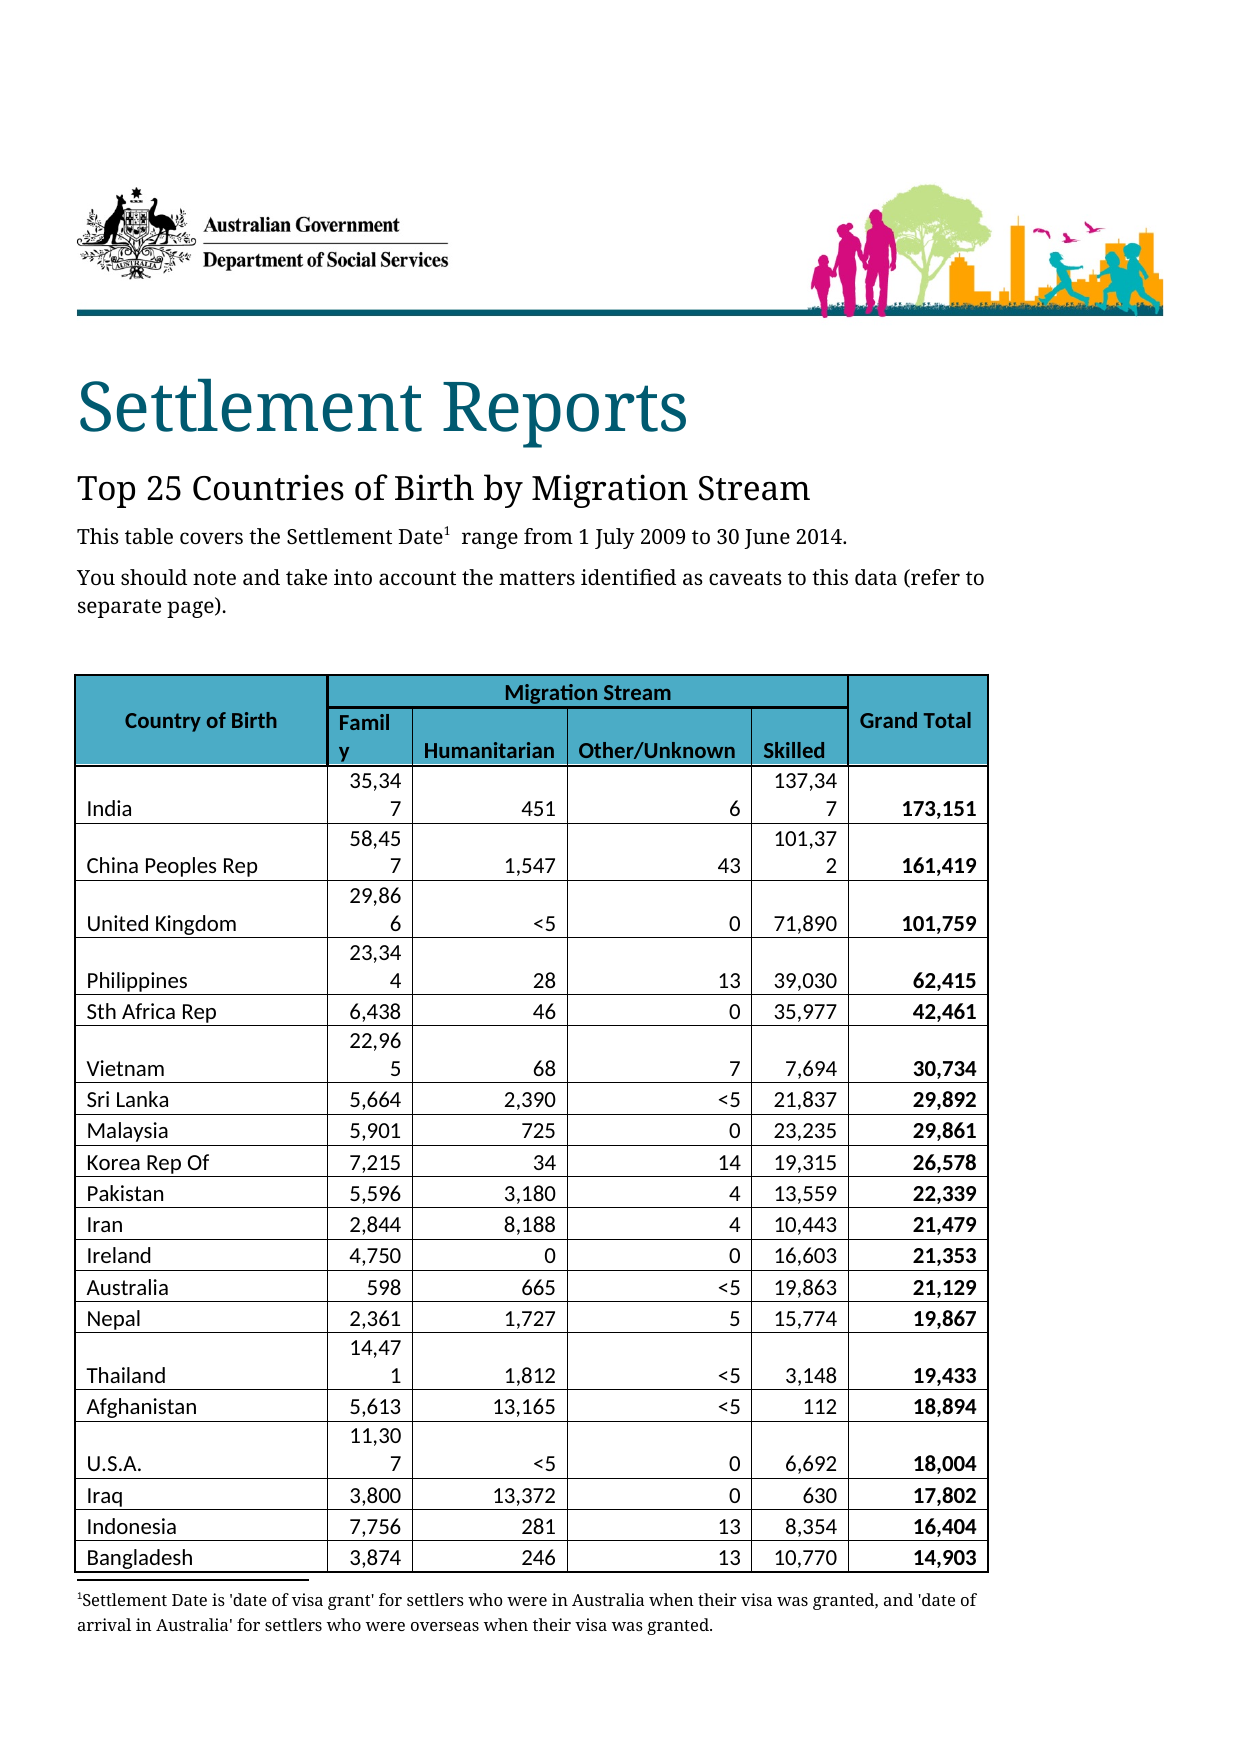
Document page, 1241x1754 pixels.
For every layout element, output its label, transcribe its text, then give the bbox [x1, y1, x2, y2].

table_cell Australia [76, 1271, 327, 1301]
table_cell 173,151 [849, 767, 987, 823]
table_cell 3,180 [413, 1177, 567, 1207]
table_cell 665 [413, 1271, 567, 1301]
table_cell 6,692 [752, 1422, 848, 1478]
table_cell 71,890 [752, 881, 848, 937]
table_cell U.S.A. [76, 1422, 327, 1478]
table_cell 13,559 [752, 1177, 848, 1207]
table_cell 21,837 [752, 1083, 848, 1113]
table_cell 8,354 [752, 1510, 848, 1540]
table_cell 23,344 [328, 938, 412, 994]
table_cell 28 [413, 938, 567, 994]
table_cell 7,215 [328, 1146, 412, 1176]
table_cell 101,759 [849, 881, 987, 937]
table_cell 30,734 [849, 1026, 987, 1082]
table_cell 2,361 [328, 1302, 412, 1332]
table_cell 22,965 [328, 1026, 412, 1082]
table_header Grand Total [849, 676, 987, 764]
table_cell <5 [568, 1390, 751, 1421]
table_cell Nepal [76, 1302, 327, 1332]
table_cell 19,863 [752, 1271, 848, 1301]
table_cell 58,457 [328, 824, 412, 880]
table_cell 4,750 [328, 1240, 412, 1270]
table_cell Other/Unknown [568, 709, 751, 764]
table_cell 246 [413, 1541, 567, 1571]
table_cell 5,901 [328, 1115, 412, 1145]
table_cell 2,844 [328, 1208, 412, 1238]
table_cell 22,339 [849, 1177, 987, 1207]
table_cell <5 [568, 1333, 751, 1389]
table_cell 4 [568, 1177, 751, 1207]
table_cell 112 [752, 1390, 848, 1421]
table_cell 21,353 [849, 1240, 987, 1270]
table_cell Ireland [76, 1240, 327, 1270]
table_cell 1,547 [413, 824, 567, 880]
table_cell Korea Rep Of [76, 1146, 327, 1176]
table_cell Pakistan [76, 1177, 327, 1207]
text This table covers the Settlement Date range from 1 July 2009 to 30 June 2014. [77, 522, 1004, 551]
table_cell 6 [568, 767, 751, 823]
table_cell 29,866 [328, 881, 412, 937]
table_cell 3,148 [752, 1333, 848, 1389]
table_cell 17,802 [849, 1479, 987, 1509]
table_cell 451 [413, 767, 567, 823]
table_cell 7,756 [328, 1510, 412, 1540]
table_cell 29,892 [849, 1083, 987, 1113]
table_cell 13,165 [413, 1390, 567, 1421]
table_cell 725 [413, 1115, 567, 1145]
table_cell Bangladesh [76, 1541, 327, 1571]
table_cell 18,894 [849, 1390, 987, 1421]
table_cell Afghanistan [76, 1390, 327, 1421]
table_cell 39,030 [752, 938, 848, 994]
table_cell 10,770 [752, 1541, 848, 1571]
table_cell Humanitarian [413, 709, 567, 764]
table_cell 35,977 [752, 995, 848, 1025]
table_cell 3,800 [328, 1479, 412, 1509]
text You should note and take into account the matters identified as caveats to this data (refer to separate page). [77, 563, 1004, 620]
table_cell 3,874 [328, 1541, 412, 1571]
table_cell 13 [568, 1541, 751, 1571]
table_cell Indonesia [76, 1510, 327, 1540]
table_cell <5 [413, 881, 567, 937]
table_cell 2,390 [413, 1083, 567, 1113]
table_cell 0 [568, 1240, 751, 1270]
table_cell 0 [568, 1479, 751, 1509]
table_cell India [76, 767, 327, 823]
table_cell <5 [568, 1271, 751, 1301]
table_cell 5 [568, 1302, 751, 1332]
table_cell 5,613 [328, 1390, 412, 1421]
table_cell 68 [413, 1026, 567, 1082]
table_cell 16,603 [752, 1240, 848, 1270]
title Settlement Reports [77, 358, 1004, 452]
table_cell 0 [568, 881, 751, 937]
table_cell 6,438 [328, 995, 412, 1025]
table_cell 8,188 [413, 1208, 567, 1238]
table_cell 15,774 [752, 1302, 848, 1332]
table_cell 13,372 [413, 1479, 567, 1509]
table_cell 21,479 [849, 1208, 987, 1238]
table_cell United Kingdom [76, 881, 327, 937]
table_cell 630 [752, 1479, 848, 1509]
table_cell 19,315 [752, 1146, 848, 1176]
table_cell 4 [568, 1208, 751, 1238]
table_cell 137,347 [752, 767, 848, 823]
table_cell 11,307 [328, 1422, 412, 1478]
table_header Migration Stream [329, 676, 847, 706]
table_cell 1,812 [413, 1333, 567, 1389]
table_cell 10,443 [752, 1208, 848, 1238]
table_cell 1,727 [413, 1302, 567, 1332]
table_cell Thailand [76, 1333, 327, 1389]
table_cell Family [329, 709, 412, 764]
table_cell Sth Africa Rep [76, 995, 327, 1025]
table_cell Iran [76, 1208, 327, 1238]
table_cell 29,861 [849, 1115, 987, 1145]
table_cell 0 [568, 1422, 751, 1478]
table_cell 0 [568, 1115, 751, 1145]
table_cell 16,404 [849, 1510, 987, 1540]
table_cell <5 [413, 1422, 567, 1478]
table_cell 5,596 [328, 1177, 412, 1207]
table_cell 14,471 [328, 1333, 412, 1389]
table_cell 7,694 [752, 1026, 848, 1082]
subtitle Top 25 Countries of Birth by Migration Stream [77, 464, 1004, 510]
table_cell 35,347 [328, 767, 412, 823]
table_cell Iraq [76, 1479, 327, 1509]
table_cell 7 [568, 1026, 751, 1082]
picture [76, 182, 1164, 334]
table_cell 0 [568, 995, 751, 1025]
table_cell 26,578 [849, 1146, 987, 1176]
table_cell <5 [568, 1083, 751, 1113]
table_cell 13 [568, 938, 751, 994]
table_cell 13 [568, 1510, 751, 1540]
table_cell Philippines [76, 938, 327, 994]
table_cell 23,235 [752, 1115, 848, 1145]
table_cell 5,664 [328, 1083, 412, 1113]
table_cell 598 [328, 1271, 412, 1301]
table_cell 19,867 [849, 1302, 987, 1332]
table_cell 161,419 [849, 824, 987, 880]
table_cell 14,903 [849, 1541, 987, 1571]
table_cell 46 [413, 995, 567, 1025]
table_cell 62,415 [849, 938, 987, 994]
table_cell 42,461 [849, 995, 987, 1025]
table_cell 19,433 [849, 1333, 987, 1389]
table_cell 281 [413, 1510, 567, 1540]
table_cell Malaysia [76, 1115, 327, 1145]
table_cell Skilled [752, 709, 847, 764]
table_cell 43 [568, 824, 751, 880]
table_cell 14 [568, 1146, 751, 1176]
table_cell 18,004 [849, 1422, 987, 1478]
table_header Country of Birth [76, 676, 326, 764]
table_cell 21,129 [849, 1271, 987, 1301]
table_cell China Peoples Rep [76, 824, 327, 880]
table_cell 101,372 [752, 824, 848, 880]
table_cell 0 [413, 1240, 567, 1270]
table_cell Sri Lanka [76, 1083, 327, 1113]
table_cell Vietnam [76, 1026, 327, 1082]
table_cell 34 [413, 1146, 567, 1176]
